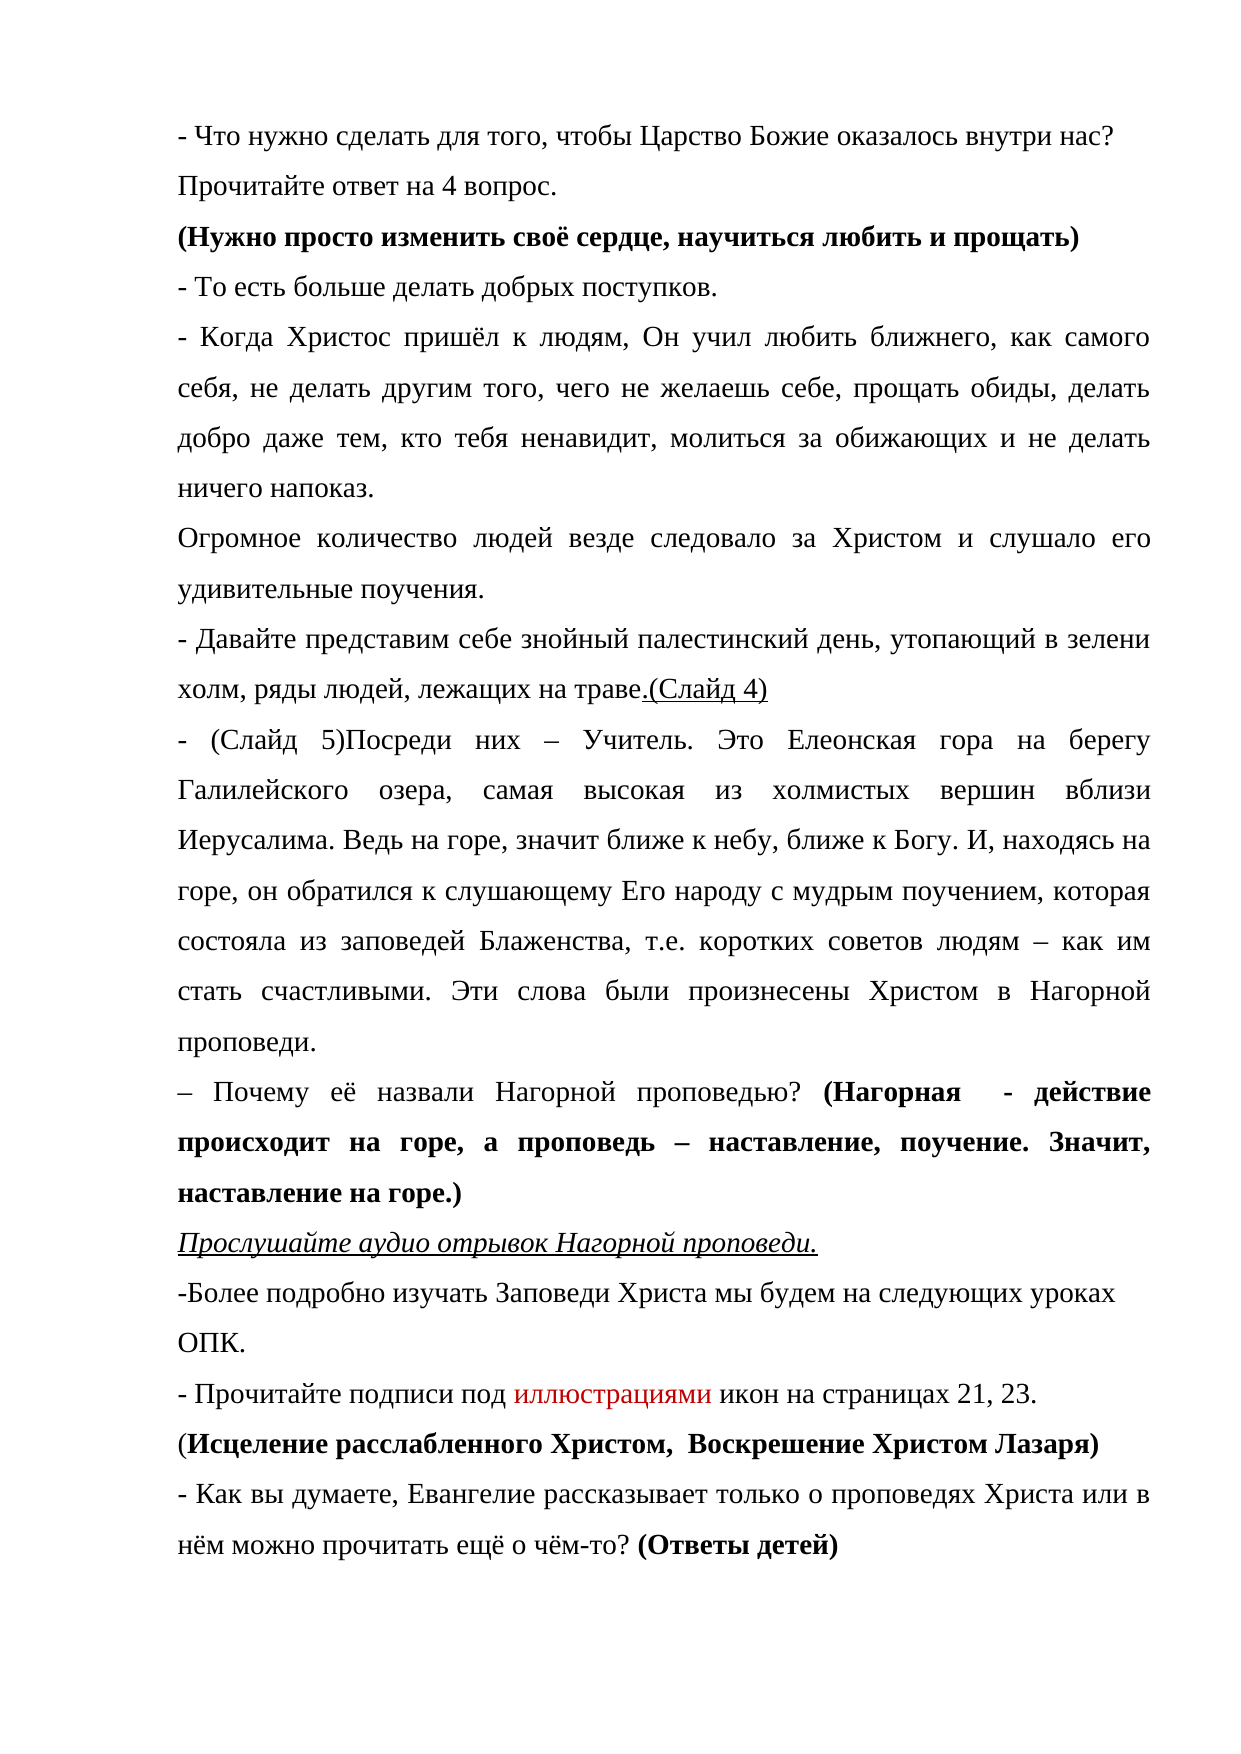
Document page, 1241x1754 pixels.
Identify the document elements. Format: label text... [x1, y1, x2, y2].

text - Давайте представим себе знойный палестинский день, утопающий в зелени холм, ряды людей, лежащих на траве.(Слайд 4) [177, 621, 1152, 705]
text – Почему её назвали Нагорной проповедью? (Нагорная - действие происходит на горе, а проповедь – наставление, поучение. Значит, наставление на горе.) [177, 1074, 1152, 1208]
text (Исцеление расслабленного Христом, Воскрешение Христом Лазаря) [177, 1426, 1152, 1460]
text Прослушайте аудио отрывок Нагорной проповеди. [177, 1225, 1152, 1258]
text - Что нужно сделать для того, чтобы Царство Божие оказалось внутри нас? [177, 118, 1152, 152]
text (Нужно просто изменить своё сердце, научиться любить и прощать) [177, 219, 1152, 252]
text - Как вы думаете, Евангелие рассказывает только о проповедях Христа или в нём можно прочитать ещё о чём-то? (Ответы детей) [177, 1477, 1152, 1560]
text - То есть больше делать добрых поступков. [177, 269, 1152, 303]
text Прочитайте ответ на 4 вопрос. [177, 168, 1152, 202]
text - Прочитайте подписи под иллюстрациями икон на страницах 21, 23. [177, 1376, 1152, 1409]
text Огромное количество людей везде следовало за Христом и слушало его удивительные поучения. [177, 521, 1152, 604]
text - Когда Христос пришёл к людям, Он учил любить ближнего, как самого себя, не делать другим того, чего не желаешь себе, прощать обиды, делать добро даже тем, кто тебя ненавидит, молиться за обижающих и не делать ничего напоказ. [177, 319, 1152, 504]
text - (Слайд 5)Посреди них – Учитель. Это Елеонская гора на берегу Галилейского озера, самая высокая из холмистых вершин вблизи Иерусалима. Ведь на горе, значит ближе к небу, ближе к Богу. И, находясь на горе, он обратился к слушающему Его народу с мудрым поучением, которая состояла из заповедей Блаженства, т.е. коротких советов людям – как им стать счастливыми. Эти слова были произнесены Христом в Нагорной проповеди. [177, 722, 1152, 1057]
text -Более подробно изучать Заповеди Христа мы будем на следующих уроках ОПК. [177, 1275, 1152, 1359]
